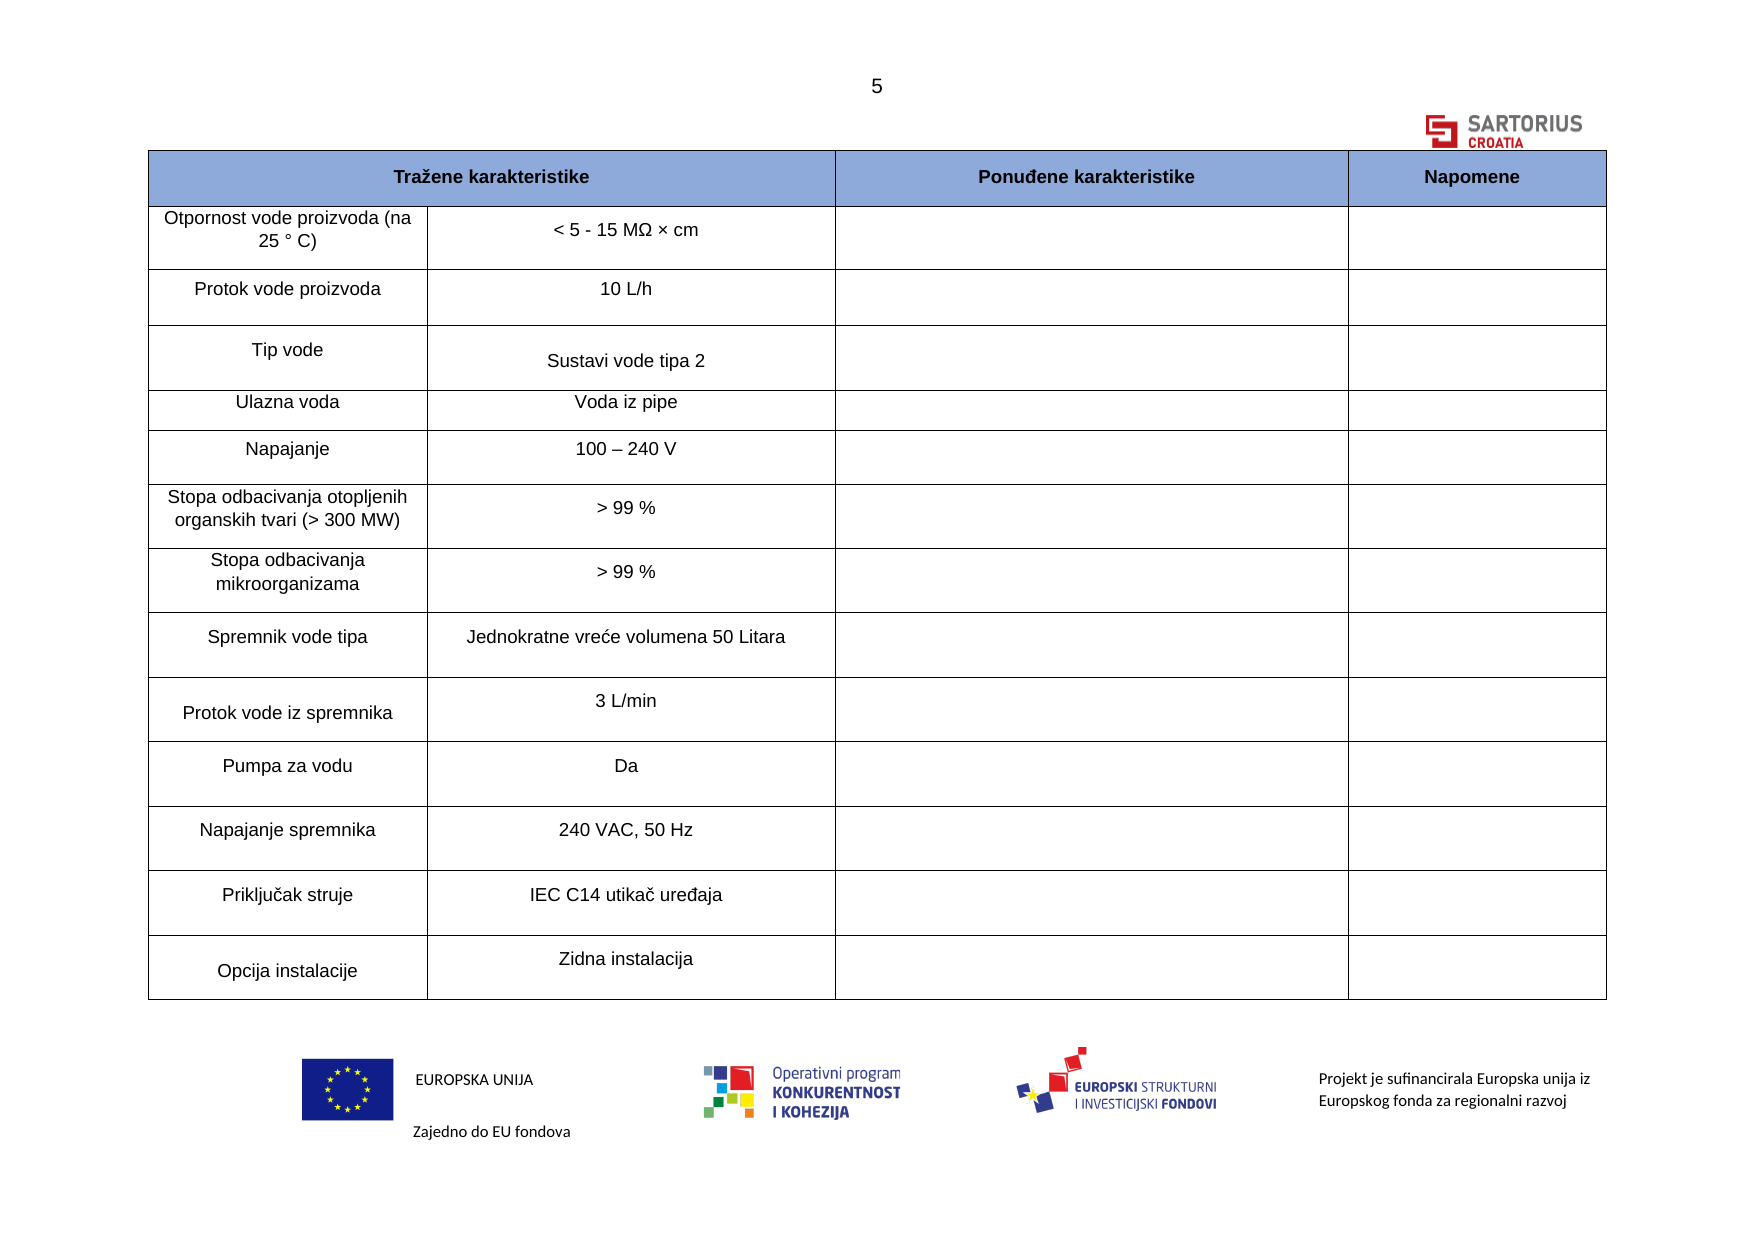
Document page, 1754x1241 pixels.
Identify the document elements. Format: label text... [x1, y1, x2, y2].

table_cell > 99 % [428, 485, 835, 548]
table_cell Opcija instalacije [149, 936, 427, 999]
table_cell > 99 % [428, 549, 835, 612]
table_cell Pumpa za vodu [149, 742, 427, 806]
table_cell Ulazna voda [149, 391, 427, 430]
table_cell [1349, 207, 1606, 269]
table_cell Sustavi vode tipa 2 [428, 326, 835, 389]
table_cell Stopa odbacivanja otopljenih organskih tvari (> 300 MW) [149, 485, 427, 548]
table_cell Protok vode proizvoda [149, 270, 427, 325]
table_cell [836, 431, 1348, 484]
table_cell Stopa odbacivanja mikroorganizama [149, 549, 427, 612]
picture [1016, 1047, 1216, 1113]
table_cell Tip vode [149, 326, 427, 389]
table_cell [836, 678, 1348, 741]
table_cell 3 L/min [428, 678, 835, 741]
table_cell Voda iz pipe [428, 391, 835, 430]
table_cell Napajanje [149, 431, 427, 484]
table_cell [1349, 613, 1606, 677]
table_header Napomene [1349, 151, 1606, 206]
table_cell [836, 871, 1348, 934]
table_cell [1349, 549, 1606, 612]
table_cell [836, 485, 1348, 548]
table_cell [1349, 485, 1606, 548]
table_cell [836, 613, 1348, 677]
table_cell IEC C14 utikač uređaja [428, 871, 835, 934]
table_header Ponuđene karakteristike [836, 151, 1348, 206]
table_cell Da [428, 742, 835, 806]
table_cell [1349, 270, 1606, 325]
table_cell Protok vode iz spremnika [149, 678, 427, 741]
picture [300, 1057, 395, 1122]
table_cell [836, 807, 1348, 870]
table_cell [836, 326, 1348, 389]
table_cell [1349, 391, 1606, 430]
table_cell < 5 - 15 MΩ × cm [428, 207, 835, 269]
table_cell [1349, 807, 1606, 870]
table_cell [836, 270, 1348, 325]
table_cell Zidna instalacija [428, 936, 835, 999]
picture [1426, 115, 1582, 148]
table_cell [836, 742, 1348, 806]
table_cell Otpornost vode proizvoda (na 25 ° C) [149, 207, 427, 269]
table_header Tražene karakteristike [149, 151, 835, 206]
table_cell [1349, 326, 1606, 389]
table_cell 10 L/h [428, 270, 835, 325]
table_cell 100 – 240 V [428, 431, 835, 484]
table_cell Priključak struje [149, 871, 427, 934]
table_cell Napajanje spremnika [149, 807, 427, 870]
table_cell [836, 391, 1348, 430]
table_cell [1349, 678, 1606, 741]
table_cell [1349, 431, 1606, 484]
picture [703, 1066, 901, 1120]
table_cell [836, 207, 1348, 269]
table_cell Spremnik vode tipa [149, 613, 427, 677]
table_cell [836, 549, 1348, 612]
table_cell [836, 936, 1348, 999]
table_cell [1349, 742, 1606, 806]
table_cell 240 VAC, 50 Hz [428, 807, 835, 870]
table_cell [1349, 871, 1606, 934]
table_cell Jednokratne vreće volumena 50 Litara [428, 613, 835, 677]
table_cell [1349, 936, 1606, 999]
